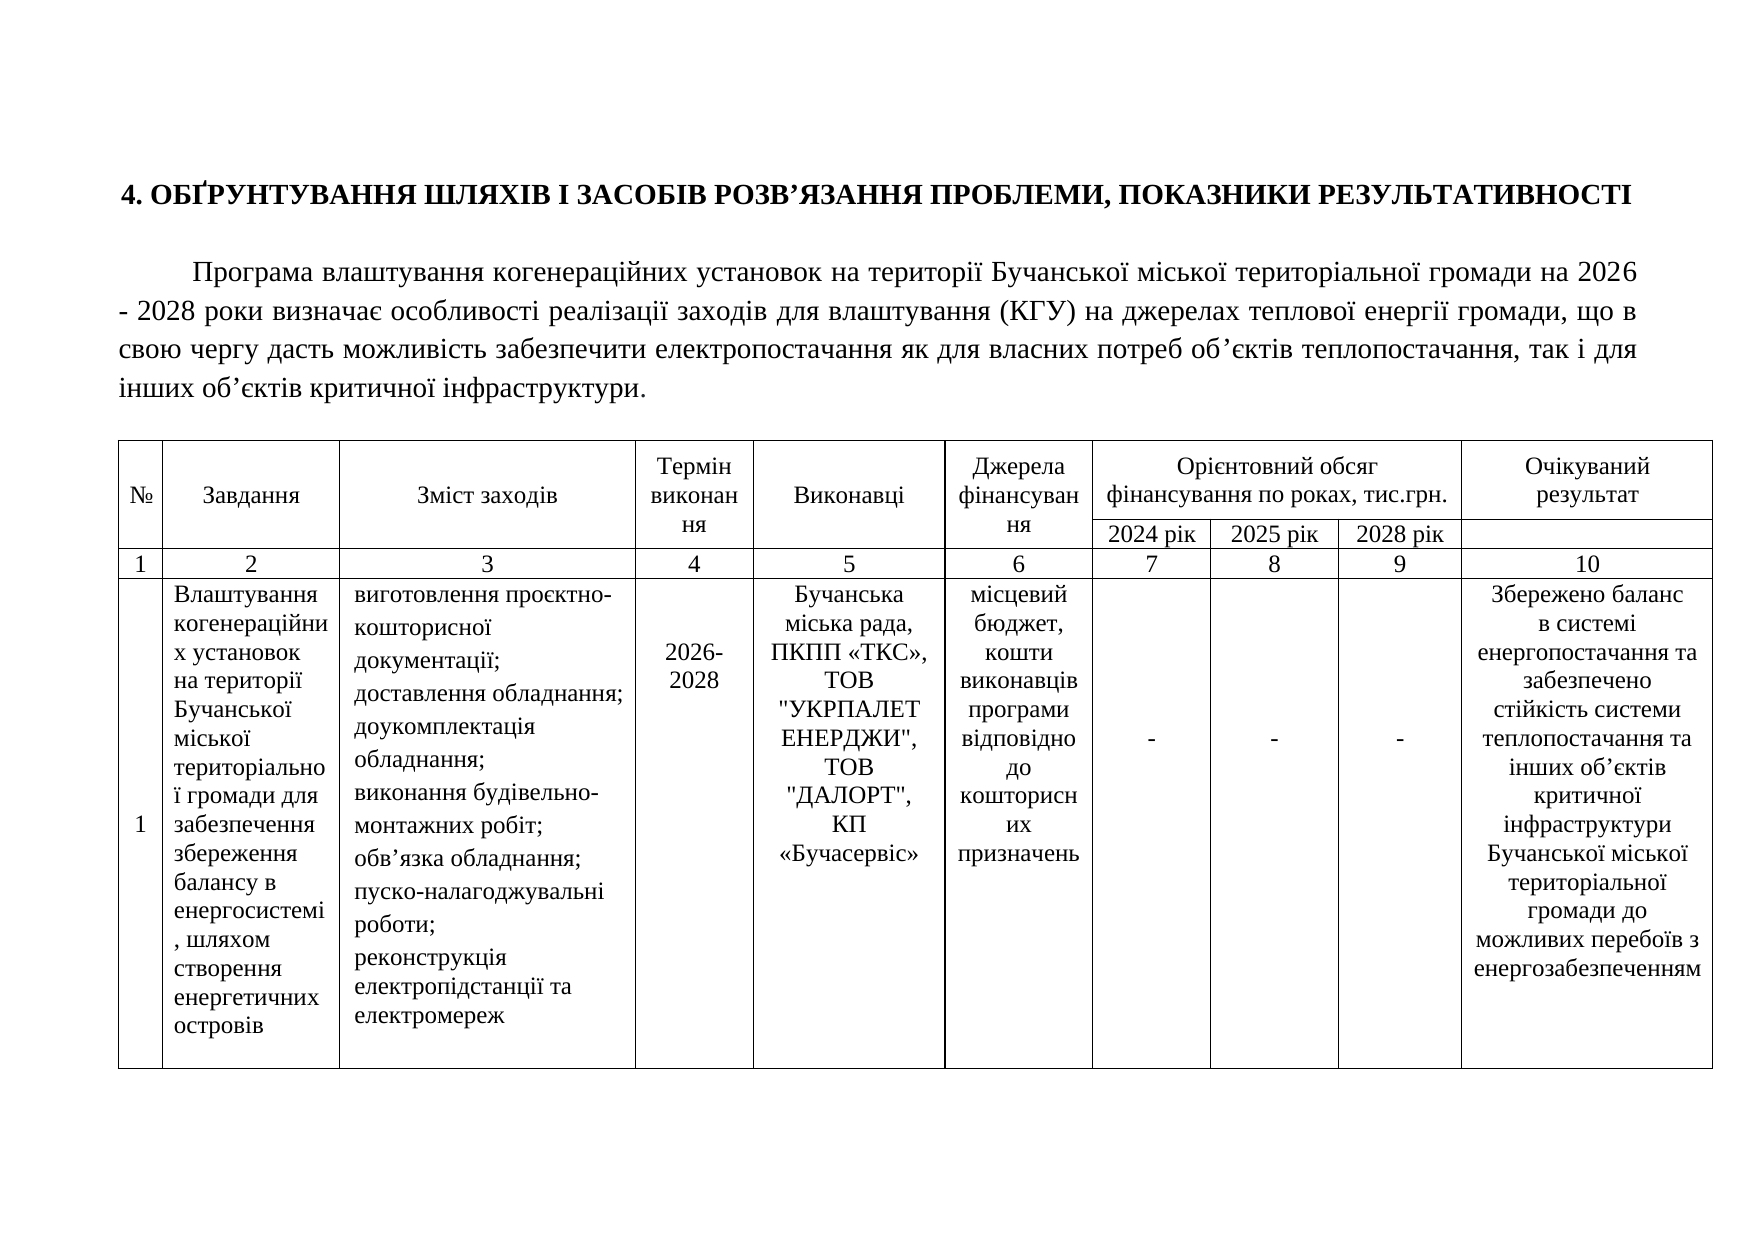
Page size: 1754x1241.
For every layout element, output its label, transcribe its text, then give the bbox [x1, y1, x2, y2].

table_cell 7 [1093, 549, 1210, 578]
table_header Очікуваний результат [1462, 441, 1712, 518]
table_cell 1 [119, 579, 162, 1068]
table_cell Влаштування когенераційних установок на території Бучанської міської територіальної громади для забезпечення збереження балансу в енергосистемі, шляхом створення енергетичних островів [163, 579, 339, 1068]
table_cell місцевий бюджет, кошти виконавців програми відповідно до кошторисних призначень [946, 579, 1092, 1068]
table_cell - [1211, 579, 1338, 1068]
table_cell 2 [163, 549, 339, 578]
table_cell 2025 рік [1211, 520, 1338, 548]
table_header Термін виконання [636, 441, 753, 548]
table_cell - [1339, 579, 1461, 1068]
table_cell [1462, 520, 1712, 548]
table_header № [119, 441, 162, 548]
table_header Виконавці [754, 441, 944, 548]
table_cell 2024 рік [1093, 520, 1210, 548]
text 4. ОБҐРУНТУВАННЯ ШЛЯХІВ І ЗАСОБІВ РОЗВ’ЯЗАННЯ ПРОБЛЕМИ, ПОКАЗНИКИ РЕЗУЛЬТАТИВНОСТІ [118, 177, 1636, 211]
table_header Джерела фінансування [946, 441, 1092, 548]
table_cell 6 [946, 549, 1092, 578]
table_cell 4 [636, 549, 753, 578]
text Програма влаштування когенераційних установок на території Бучанської міської територіальної громади на 2026 - 2028 роки визначає особливості реалізації заходів для влаштування (КГУ) на джерелах теплової енергії громади, що в свою чергу дасть можливість забезпечити електропостачання як для власних потреб об’єктів теплопостачання, так і для інших обʼєктів критичної інфраструктури. [118, 254, 1637, 403]
table_header Орієнтовний обсяг фінансування по роках, тис.грн. [1093, 441, 1461, 518]
table_cell виготовлення проєктно-кошторисної документації; доставлення обладнання; доукомплектація обладнання; виконання будівельно-монтажних робіт; обв’язка обладнання; пуско-налагоджувальні роботи; реконструкція електропідстанції та електромереж [340, 579, 635, 1068]
table_cell 3 [340, 549, 635, 578]
table_header Зміст заходів [340, 441, 635, 548]
table_cell 2026-2028 [636, 579, 753, 1068]
table_cell 9 [1339, 549, 1461, 578]
table_cell Бучанська міська рада, ПКПП «ТКС», ТОВ "УКРПАЛЕТ ЕНЕРДЖИ", ТОВ "ДАЛОРТ", КП «Бучасервіс» [754, 579, 944, 1068]
table_cell 8 [1211, 549, 1338, 578]
table_cell 5 [754, 549, 944, 578]
table_header Завдання [163, 441, 339, 548]
table_cell 1 [119, 549, 162, 578]
table_cell 10 [1462, 549, 1712, 578]
table_cell - [1093, 579, 1210, 1068]
table_cell Збережено баланс в системі енергопостачання та забезпечено стійкість системи теплопостачання та інших обʼєктів критичної інфраструктури Бучанської міської територіальної громади до можливих перебоїв з енергозабезпеченням [1462, 579, 1712, 1068]
table_cell 2028 рік [1339, 520, 1461, 548]
